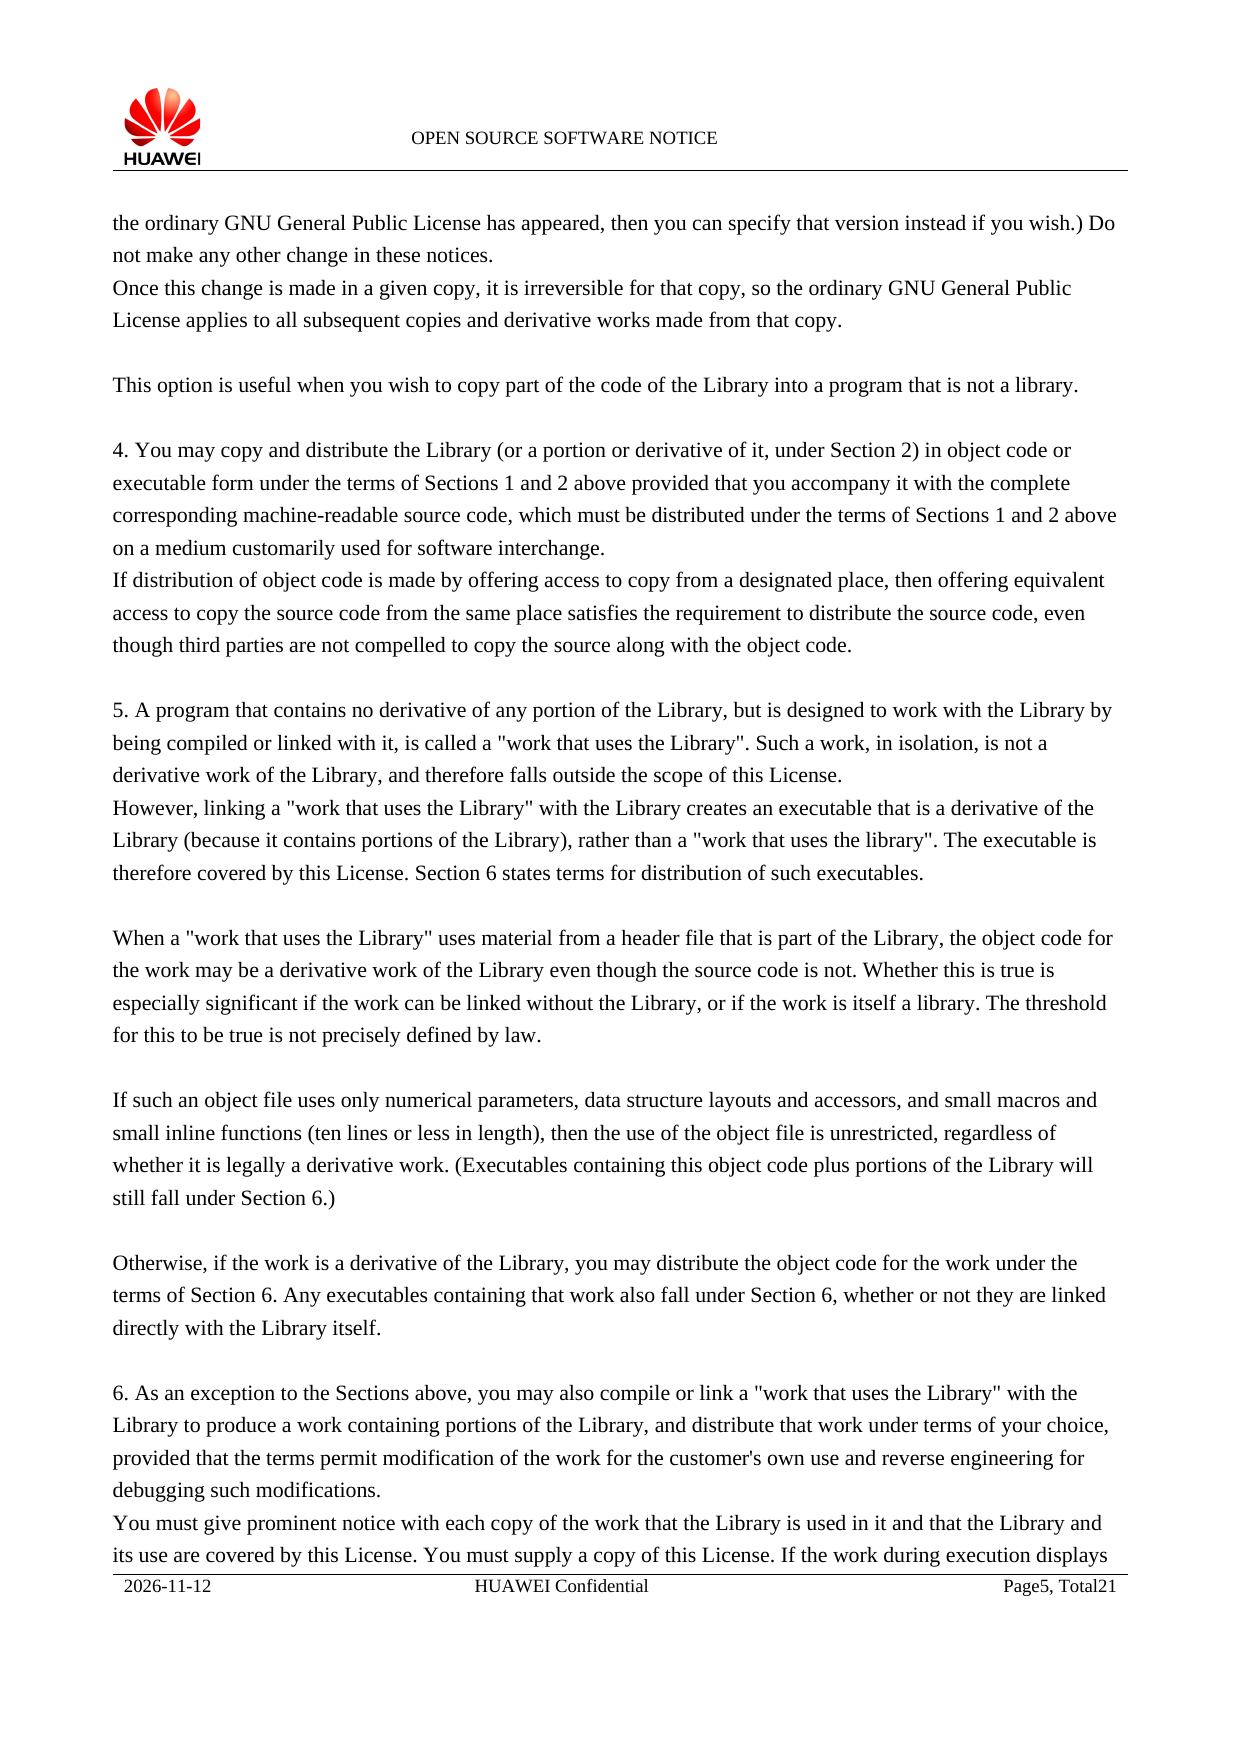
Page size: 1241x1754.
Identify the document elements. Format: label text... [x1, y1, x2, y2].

picture [124, 88, 201, 165]
